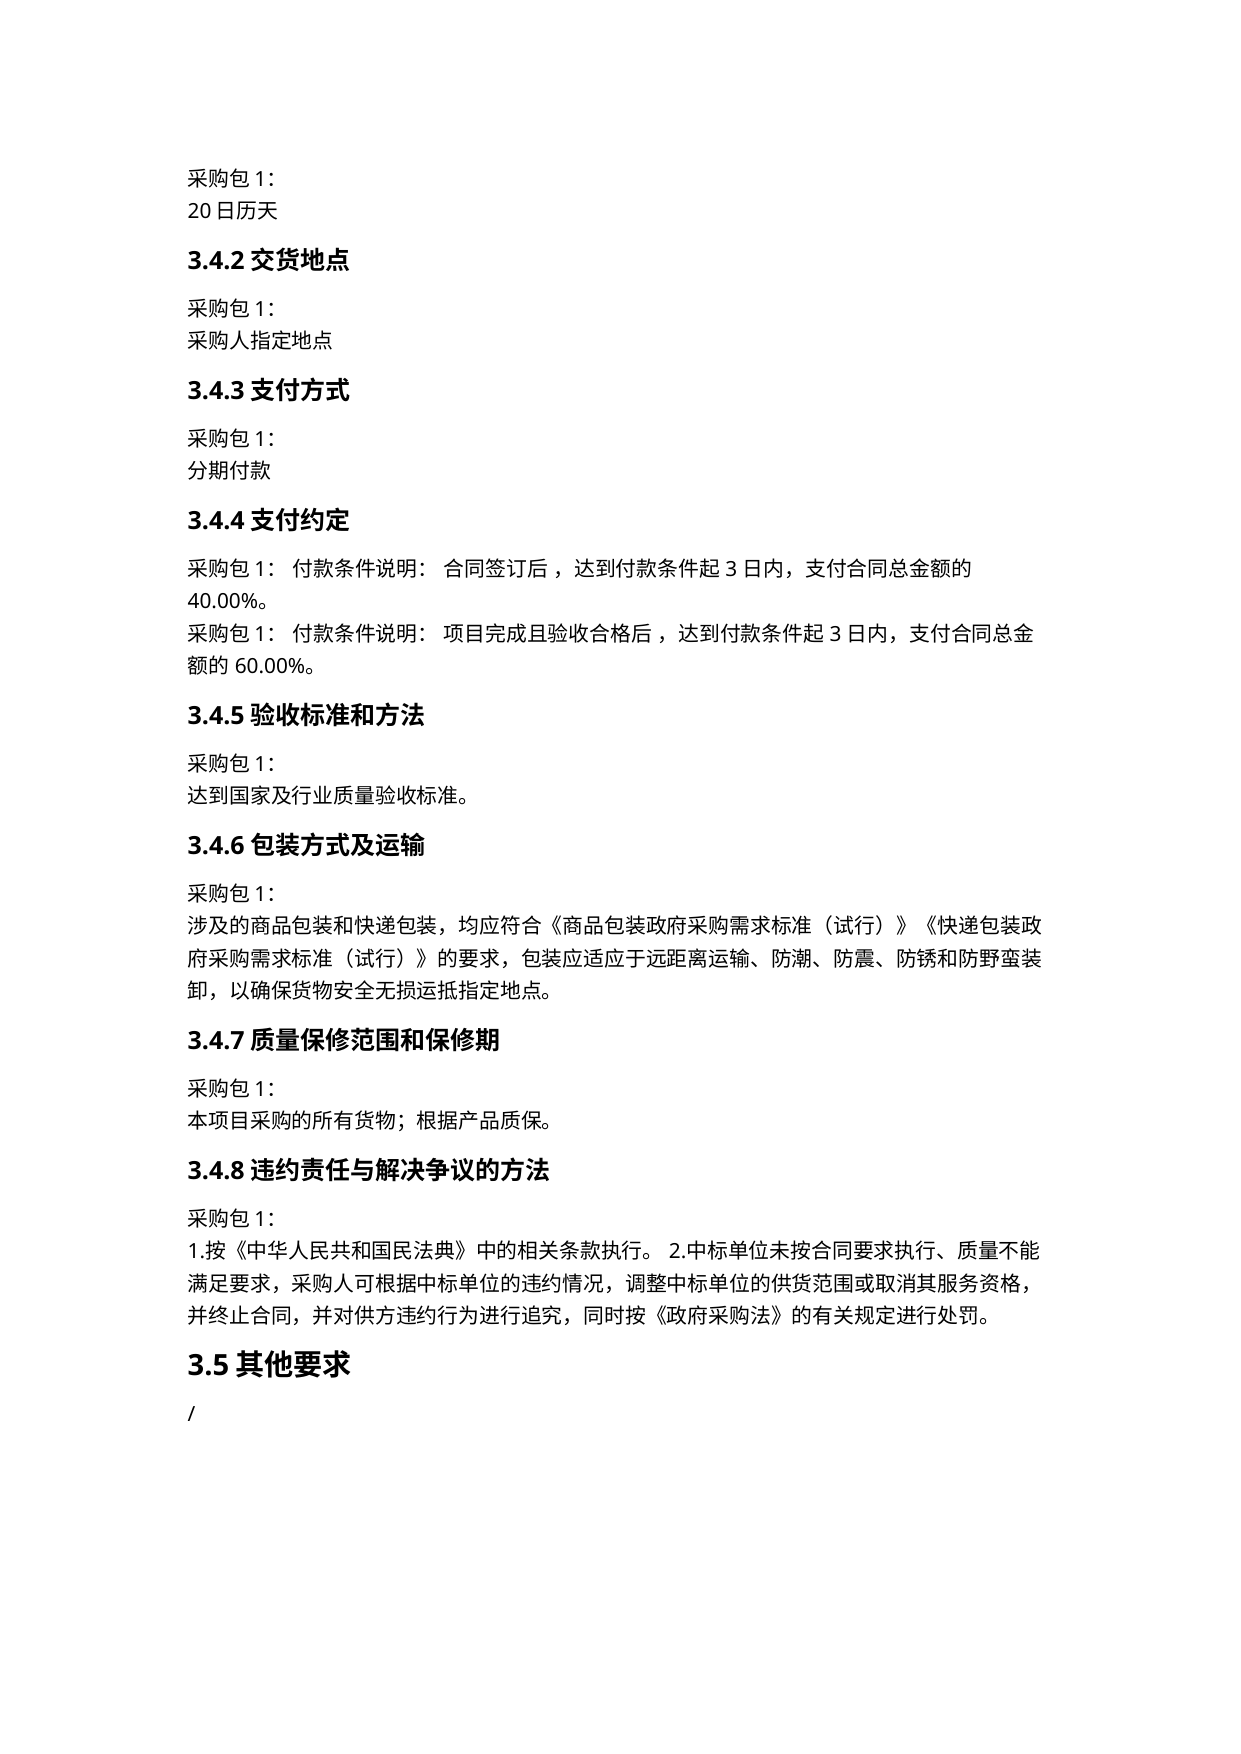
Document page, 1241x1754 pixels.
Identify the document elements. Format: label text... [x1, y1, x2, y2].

text 3.4.7质量保修范围和保修期 [187, 1007, 1053, 1072]
text / [187, 1397, 1053, 1429]
text 采购包1： [187, 422, 1053, 454]
text 3.5其他要求 [187, 1332, 1053, 1397]
text 本项目采购的所有货物；根据产品质保。 [187, 1104, 1053, 1137]
text 3.4.4支付约定 [187, 487, 1053, 552]
text 采购人指定地点 [187, 324, 1053, 357]
text 采购包1： [187, 1202, 1053, 1234]
text 采购包1： 付款条件说明： 合同签订后 ，达到付款条件起 3 日内，支付合同总金额的 40.00%。 [187, 552, 1053, 617]
text 3.4.5验收标准和方法 [187, 682, 1053, 747]
text 采购包1： [187, 162, 1053, 194]
text 3.4.3支付方式 [187, 357, 1053, 422]
text 采购包1： [187, 292, 1053, 324]
text 1.按《中华人民共和国民法典》中的相关条款执行。 2.中标单位未按合同要求执行、质量不能满足要求，采购人可根据中标单位的违约情况，调整中标单位的供货范围或取消其服务资格，并终止合同，并对供方违约行为进行追究，同时按《政府采购法》的有关规定进行处罚。 [187, 1234, 1053, 1332]
text 采购包1： 付款条件说明： 项目完成且验收合格后 ，达到付款条件起 3 日内，支付合同总金额的 60.00%。 [187, 617, 1053, 682]
text 20日历天 [187, 194, 1053, 227]
text 3.4.8违约责任与解决争议的方法 [187, 1137, 1053, 1202]
text 3.4.6包装方式及运输 [187, 812, 1053, 877]
text 3.4.2交货地点 [187, 227, 1053, 292]
text 分期付款 [187, 454, 1053, 487]
text 涉及的商品包装和快递包装，均应符合《商品包装政府采购需求标准（试行）》《快递包装政府采购需求标准（试行）》的要求，包装应适应于远距离运输、防潮、防震、防锈和防野蛮装卸，以确保货物安全无损运抵指定地点。 [187, 909, 1053, 1007]
text 达到国家及行业质量验收标准。 [187, 779, 1053, 812]
text 采购包1： [187, 1072, 1053, 1104]
text 采购包1： [187, 747, 1053, 779]
text 采购包1： [187, 877, 1053, 909]
